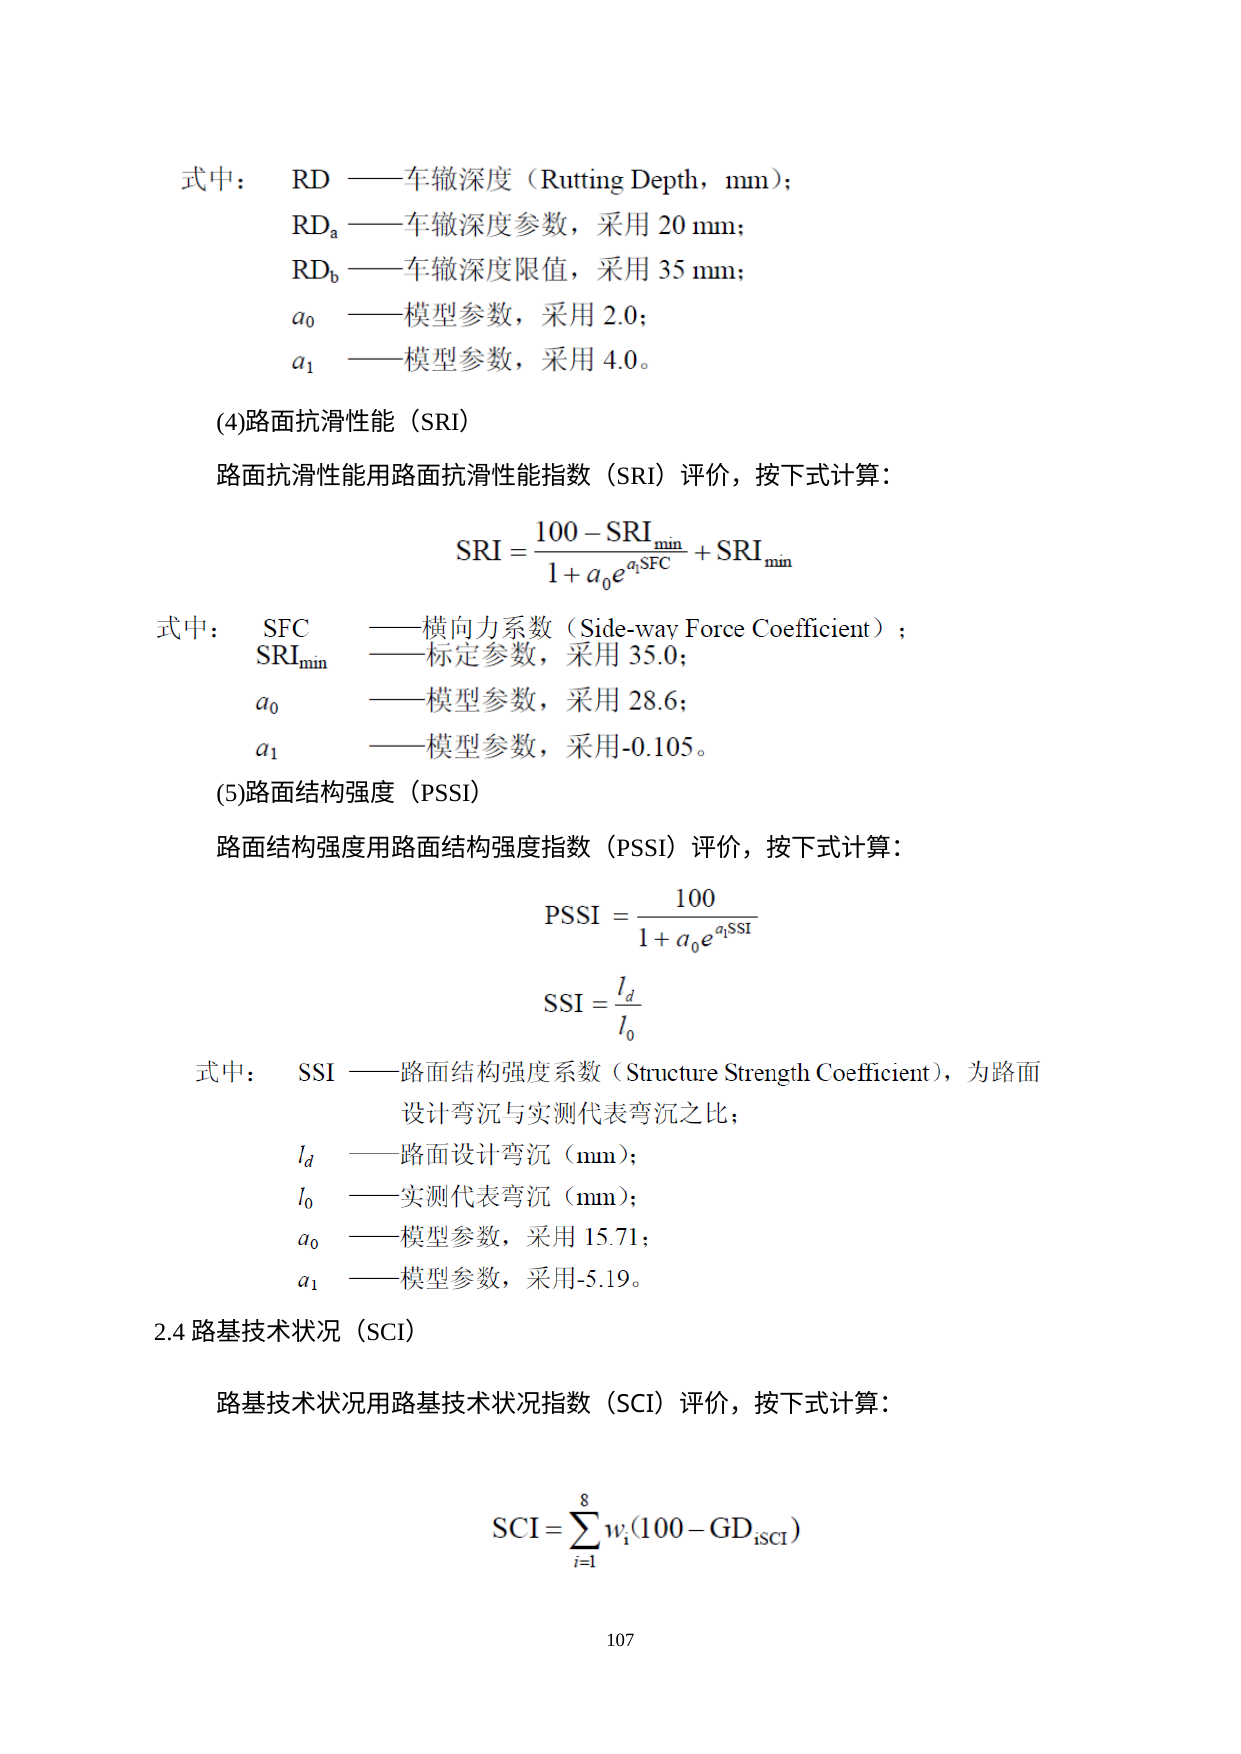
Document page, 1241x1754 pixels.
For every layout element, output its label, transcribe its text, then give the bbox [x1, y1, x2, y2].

text (4)路面抗滑性能（SRI） [153, 401, 1087, 437]
text (5)路面结构强度（PSSI） [153, 773, 1087, 809]
text 2.4 路基技术状况（SCI） [153, 1311, 1087, 1347]
text 路面抗滑性能用路面抗滑性能指数（SRI）评价，按下式计算： [153, 456, 1087, 492]
text 路面结构强度用路面结构强度指数（PSSI）评价，按下式计算： [153, 827, 1087, 863]
picture [192, 881, 1048, 1299]
picture [159, 150, 920, 376]
picture [446, 1488, 856, 1571]
picture [153, 510, 929, 773]
text 路基技术状况用路基技术状况指数（SCI）评价，按下式计算： [153, 1383, 1087, 1420]
